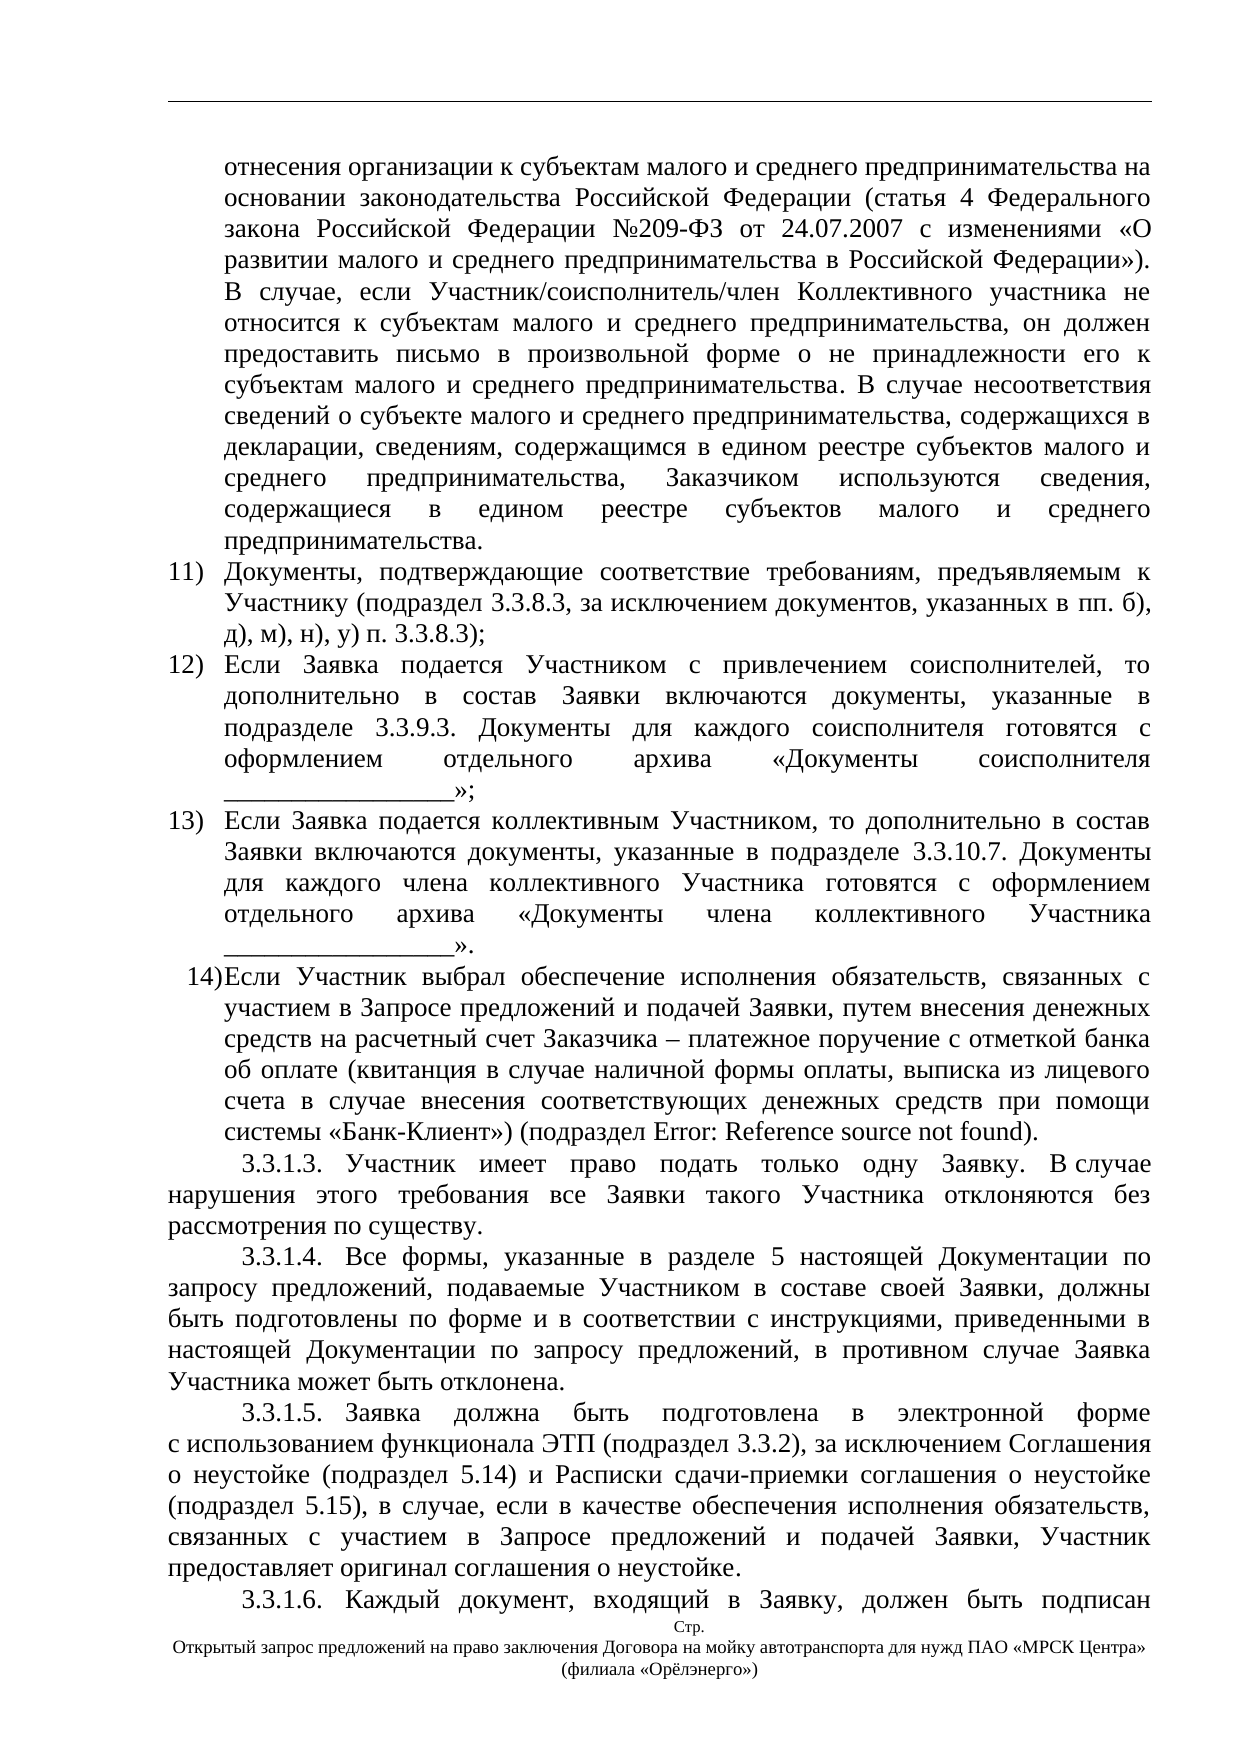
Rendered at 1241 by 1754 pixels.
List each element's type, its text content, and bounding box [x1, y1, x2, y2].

list Если Заявка подается коллективным Участником, то дополнительно в состав Заявки включаются документы, указанные в подразделе 3.3.10.7. Документы для каждого члена коллективного Участника готовятся с оформлением отдельного архива «Документы члена коллективного Участника _________________». [168, 804, 1152, 960]
list Участник имеет право подать только одну Заявку. В случае нарушения этого требования все Заявки такого Участника отклоняются без рассмотрения по существу. [168, 1147, 1152, 1240]
list Все формы, указанные в разделе 5 настоящей Документации по запросу предложений, подаваемые Участником в составе своей Заявки, должны быть подготовлены по форме и в соответствии с инструкциями, приведенными в настоящей Документации по запросу предложений, в противном случае Заявка Участника может быть отклонена. [168, 1240, 1152, 1396]
list Если Заявка подается Участником с привлечением соисполнителей, то дополнительно в состав Заявки включаются документы, указанные в подразделе 3.3.9.3. Документы для каждого соисполнителя готовятся с оформлением отдельного архива «Документы соисполнителя _________________»; [168, 648, 1152, 804]
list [168, 150, 1152, 555]
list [168, 1583, 1152, 1614]
list Заявка должна быть подготовлена в электронной форме с использованием функционала ЭТП (подраздел 3.3.2), за исключением Соглашения о неустойке (подраздел 5.14) и Расписки сдачи-приемки соглашения о неустойке (подраздел 5.15), в случае, если в качестве обеспечения исполнения обязательств, связанных с участием в Запросе предложений и подачей Заявки, Участник предоставляет оригинал соглашения о неустойке. [168, 1396, 1152, 1583]
list Документы, подтверждающие соответствие требованиям, предъявляемым к Участнику (подраздел 3.3.8.3, за исключением документов, указанных в пп. б), д), м), н), у) п. 3.3.8.3); [168, 555, 1152, 648]
